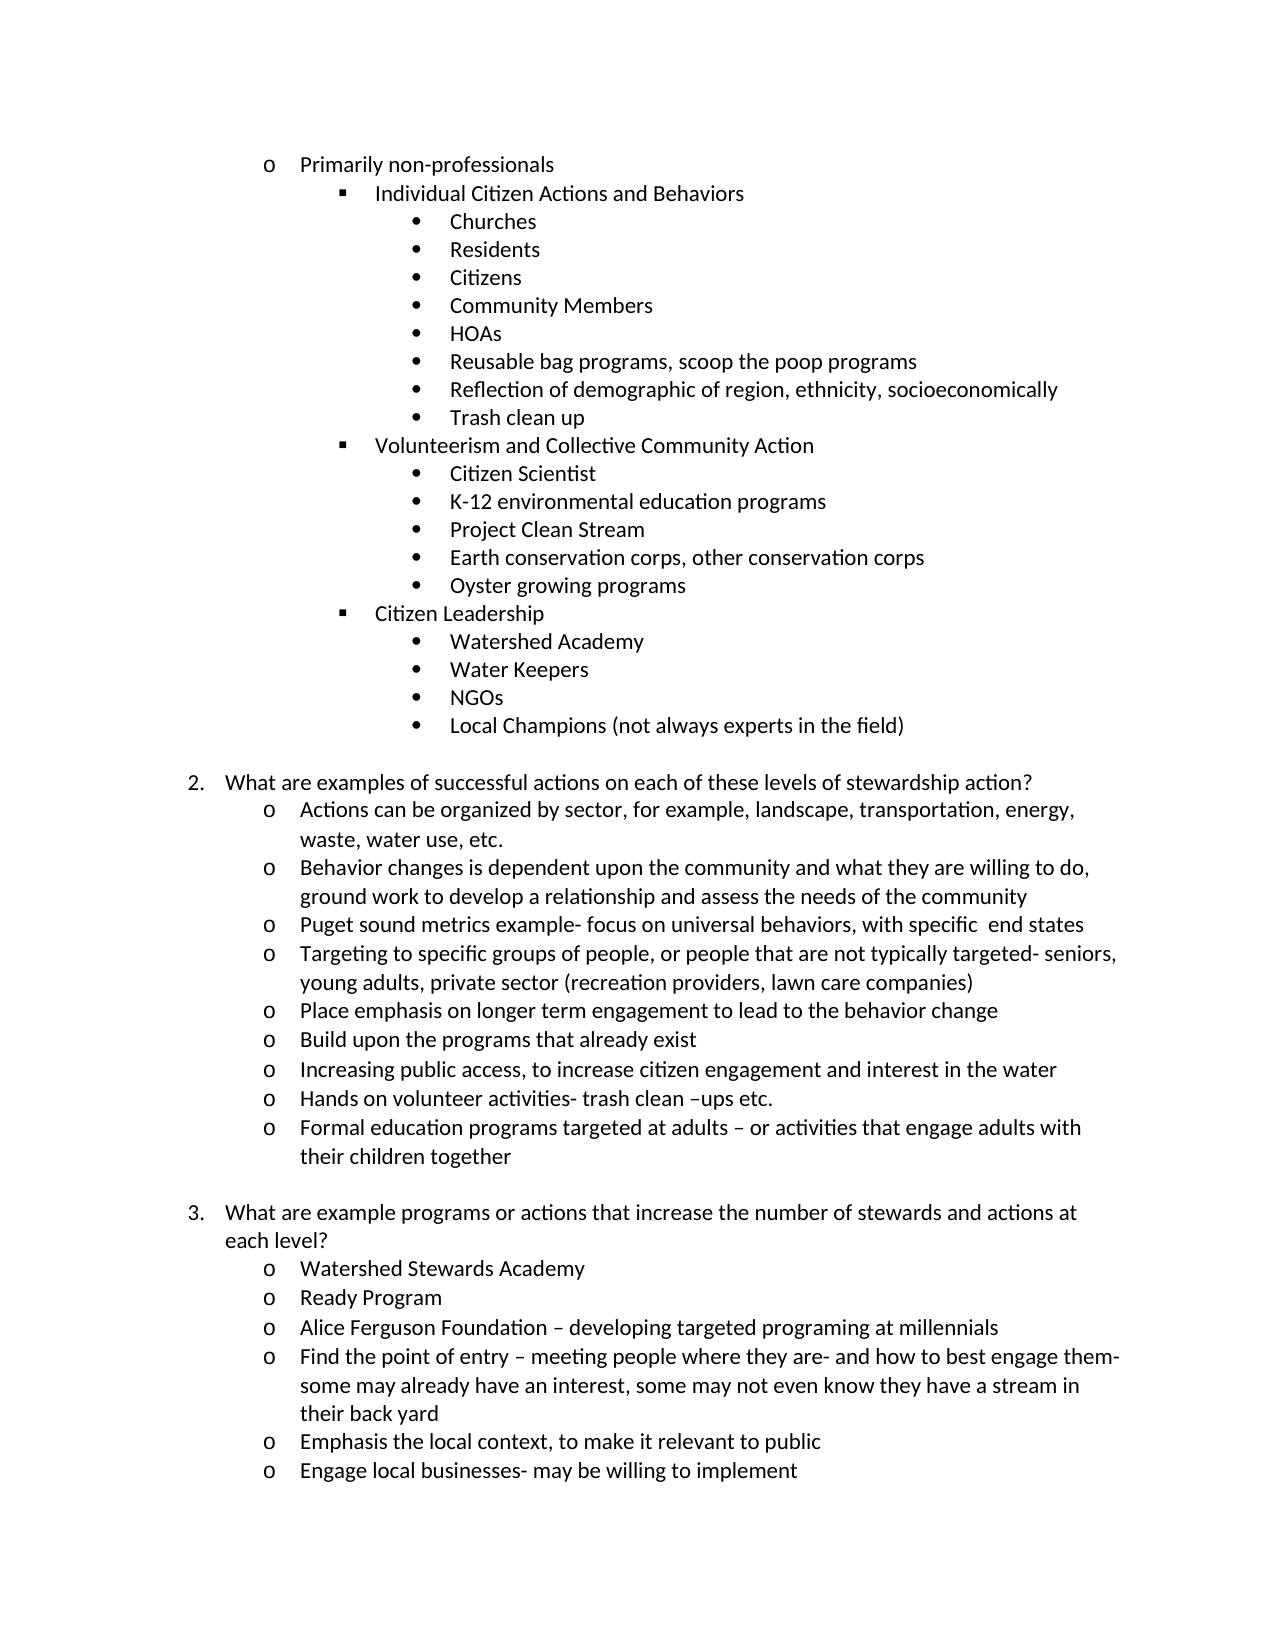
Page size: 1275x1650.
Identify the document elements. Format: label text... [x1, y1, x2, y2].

list Residents [412, 235, 1125, 263]
list Increasing public access, to increase citizen engagement and interest in the water [262, 1055, 1125, 1084]
list Volunteerism and Collective Community Action [337, 431, 1125, 459]
list Citizen Scientist [412, 459, 1125, 487]
list Watershed Stewards Academy [262, 1254, 1125, 1283]
list Project Clean Stream [412, 515, 1125, 543]
list Community Members [412, 291, 1125, 319]
list Local Champions (not always experts in the field) [412, 712, 1125, 739]
list Watershed Academy [412, 627, 1125, 656]
list Earth conservation corps, other conservation corps [412, 543, 1125, 571]
list Actions can be organized by sector, for example, landscape, transportation, energy, waste, water use, etc. [262, 796, 1125, 853]
list Ready Program [262, 1283, 1125, 1313]
list Place emphasis on longer term engagement to lead to the behavior change [262, 996, 1125, 1026]
list Oyster growing programs [412, 571, 1125, 599]
list K-12 environmental education programs [412, 487, 1125, 515]
list Citizens [412, 263, 1125, 291]
list Build upon the programs that already exist [262, 1026, 1125, 1055]
list Find the point of entry – meeting people where they are- and how to best engage them- some may already have an interest, some may not even know they have a stream in their back yard [262, 1342, 1125, 1427]
list Emphasis the local context, to make it relevant to public [262, 1427, 1125, 1456]
list NGOs [412, 683, 1125, 712]
list Alice Ferguson Foundation – developing targeted programing at millennials [262, 1313, 1125, 1342]
list What are examples of successful actions on each of these levels of stewardship action? [187, 768, 1125, 796]
list Reflection of demographic of region, ethnicity, socioeconomically [412, 375, 1125, 403]
list Reusable bag programs, scoop the poop programs [412, 347, 1125, 375]
list Water Keepers [412, 656, 1125, 683]
list HOAs [412, 319, 1125, 347]
list What are example programs or actions that increase the number of stewards and actions at each level? [187, 1198, 1125, 1254]
list Churches [412, 207, 1125, 235]
list Individual Citizen Actions and Behaviors [337, 179, 1125, 207]
list Formal education programs targeted at adults – or activities that engage adults with their children together [262, 1113, 1125, 1170]
list Hands on volunteer activities- trash clean –ups etc. [262, 1084, 1125, 1113]
list Trash clean up [412, 403, 1125, 431]
list Behavior changes is dependent upon the community and what they are willing to do, ground work to develop a relationship and assess the needs of the community [262, 853, 1125, 910]
list Engage local businesses- may be willing to implement [262, 1456, 1125, 1485]
list Targeting to specific groups of people, or people that are not typically targeted- seniors, young adults, private sector (recreation providers, lawn care companies) [262, 939, 1125, 996]
list Citizen Leadership [337, 599, 1125, 627]
list Puget sound metrics example- focus on universal behaviors, with specific end states [262, 910, 1125, 939]
list Primarily non-professionals [262, 150, 1125, 179]
